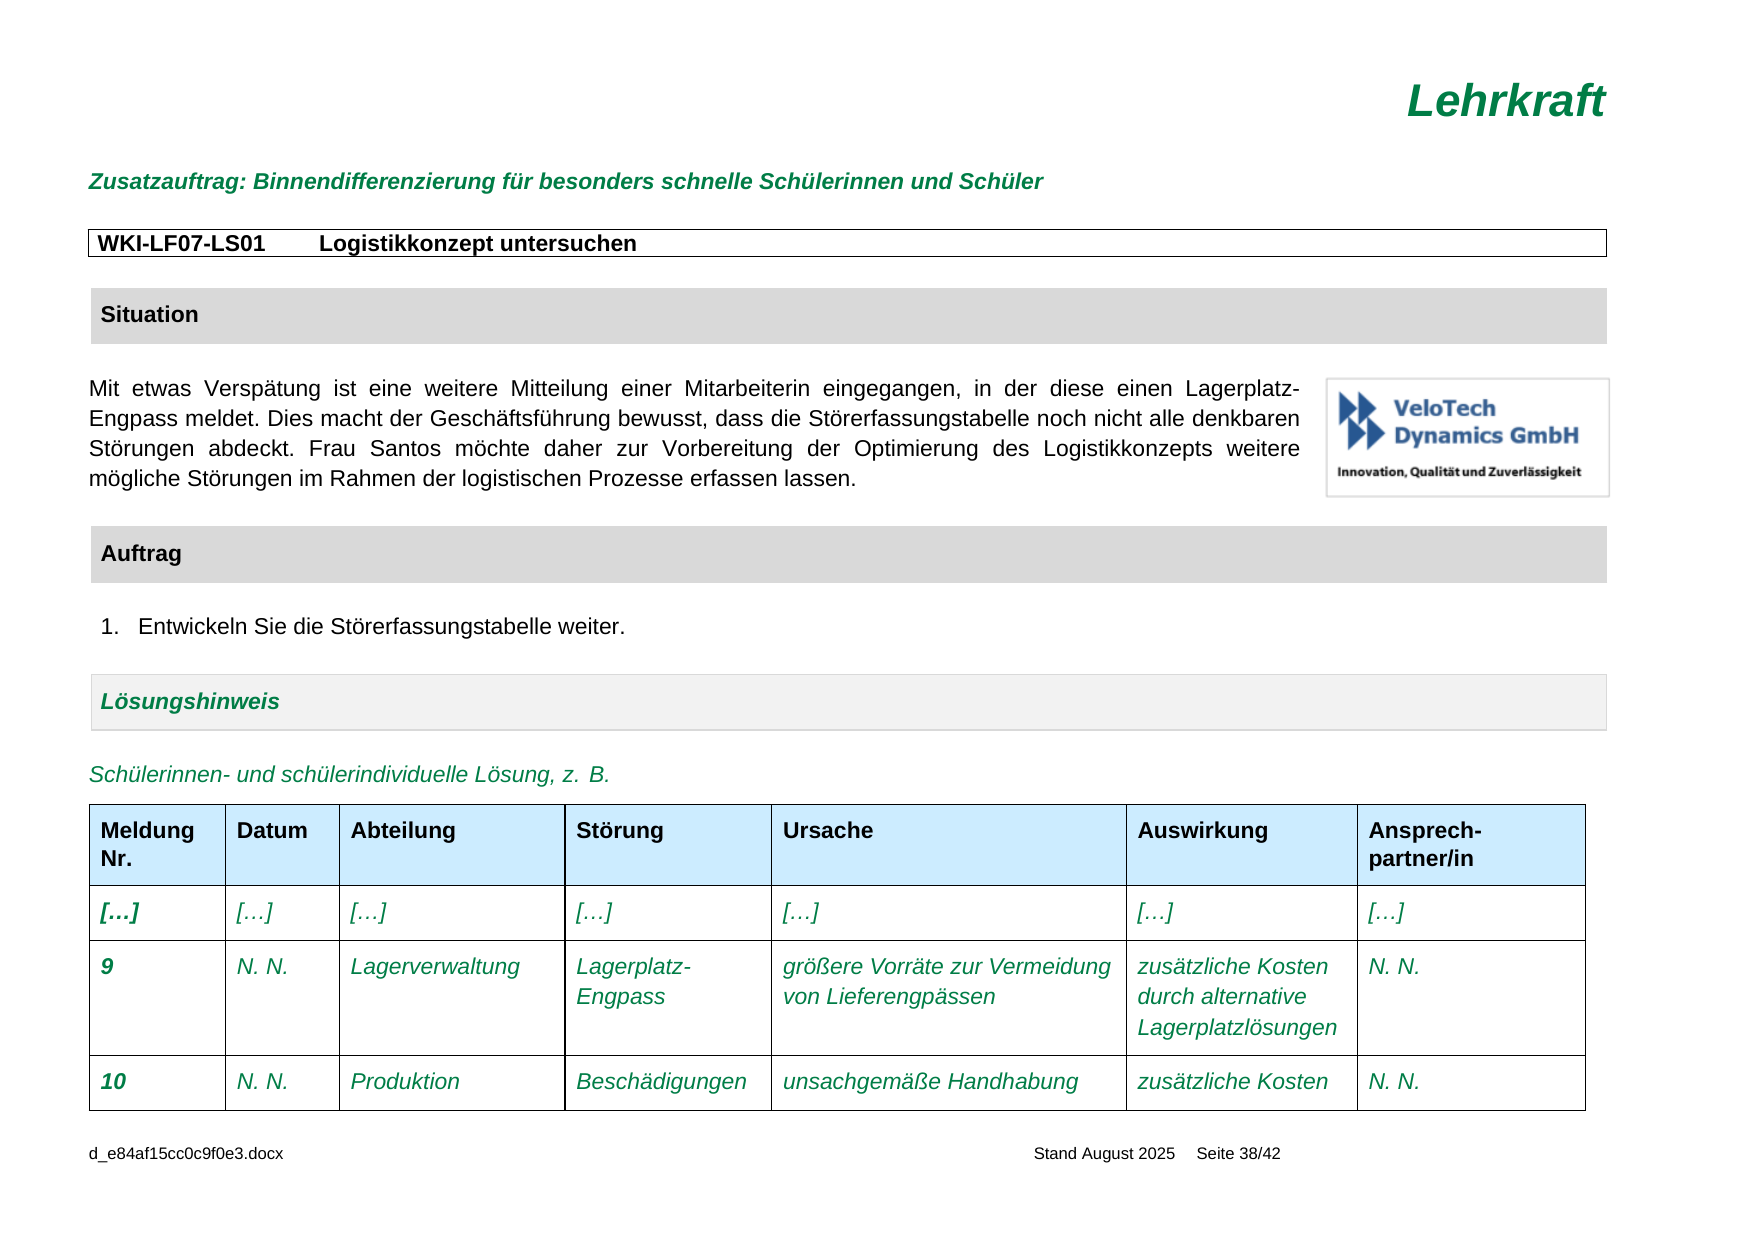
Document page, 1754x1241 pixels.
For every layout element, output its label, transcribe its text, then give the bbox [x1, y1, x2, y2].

text Zusatzauftrag: Binnendifferenzierung für besonders schnelle Schülerinnen und Schüler [89, 168, 1610, 194]
list Entwickeln Sie die Störerfassungstabelle weiter. [100, 613, 1610, 640]
picture [1323, 374, 1610, 497]
text Lösungshinweis [92, 675, 1606, 729]
text Situation [92, 289, 1606, 343]
text Auftrag [92, 528, 1606, 582]
list Mit etwas Verspätung ist eine weitere Mitteilung einer Mitarbeiterin eingegangen, in der diese einen Lagerplatz-Engpass meldet. Dies macht der Geschäftsführung bewusst, dass die Störerfassungstabelle noch nicht alle denkbaren Störungen abdeckt. Frau Santos möchte daher zur Vorbereitung der Optimierung des Logistikkonzepts weitere mögliche Störungen im Rahmen der logistischen Prozesse erfassen lassen. [89, 375, 1323, 492]
text Schülerinnen- und schülerindividuelle Lösung, z. B. [89, 761, 1610, 788]
text WKI-LF07-LS01 Logistikkonzept untersuchen [89, 230, 1606, 256]
